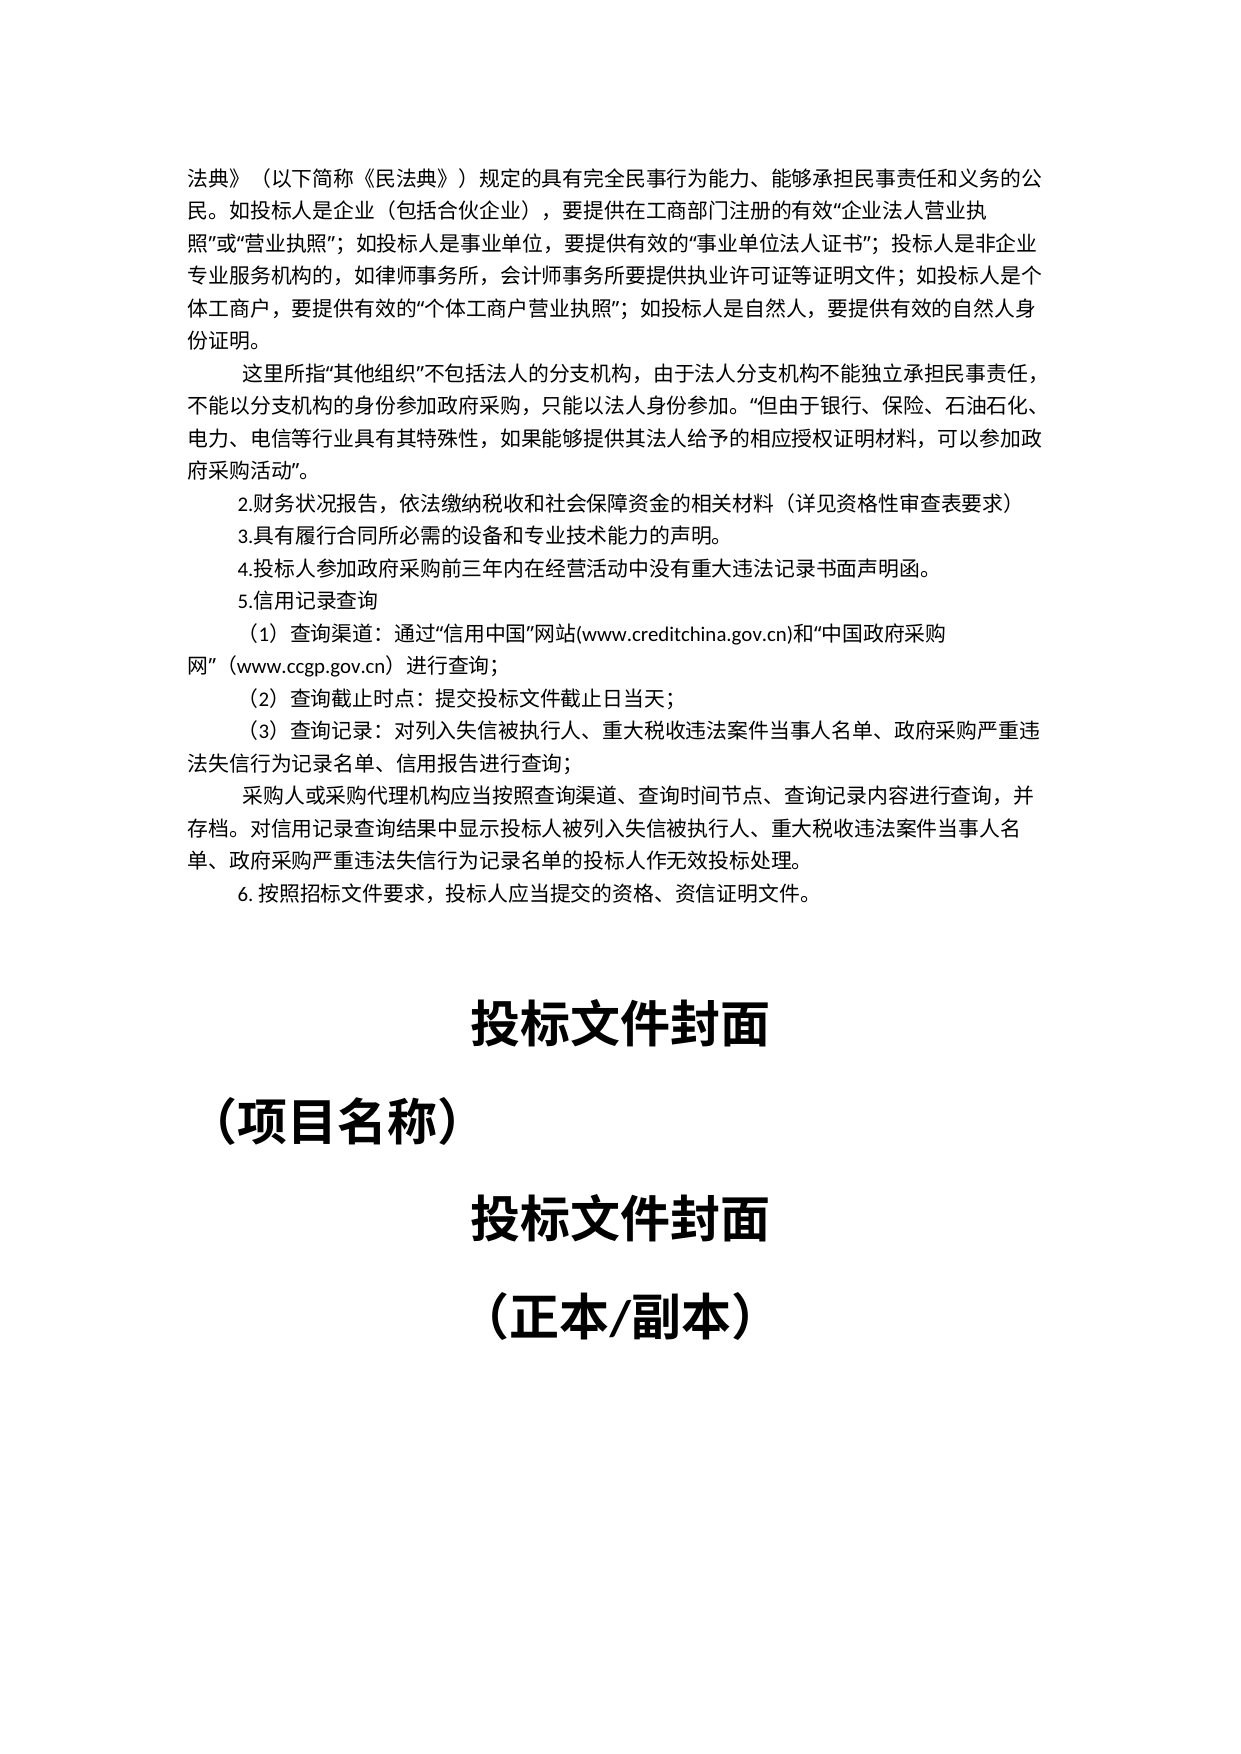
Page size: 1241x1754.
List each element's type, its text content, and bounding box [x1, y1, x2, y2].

text 采购人或采购代理机构应当按照查询渠道、查询时间节点、查询记录内容进行查询，并存档。对信用记录查询结果中显示投标人被列入失信被执行人、重大税收违法案件当事人名单、政府采购严重违法失信行为记录名单的投标人作无效投标处理。 [187, 779, 1053, 877]
text 4.投标人参加政府采购前三年内在经营活动中没有重大违法记录书面声明函。 [187, 552, 1053, 584]
text 这里所指“其他组织”不包括法人的分支机构，由于法人分支机构不能独立承担民事责任，不能以分支机构的身份参加政府采购，只能以法人身份参加。“但由于银行、保险、石油石化、电力、电信等行业具有其特殊性，如果能够提供其法人给予的相应授权证明材料，可以参加政府采购活动”。 [187, 357, 1053, 487]
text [187, 162, 1053, 357]
text （项目名称） [187, 1072, 1053, 1169]
text 2.财务状况报告，依法缴纳税收和社会保障资金的相关材料（详见资格性审查表要求） [187, 487, 1053, 519]
text 投标文件封面 [187, 974, 1053, 1072]
text （3）查询记录：对列入失信被执行人、重大税收违法案件当事人名单、政府采购严重违法失信行为记录名单、信用报告进行查询； [187, 714, 1053, 779]
text 5.信用记录查询 [187, 584, 1053, 617]
text （正本/副本） [187, 1267, 1053, 1364]
text 6. 按照招标文件要求，投标人应当提交的资格、资信证明文件。 [187, 877, 1053, 909]
text （1）查询渠道：通过“信用中国”网站(www.creditchina.gov.cn)和“中国政府采购网”（www.ccgp.gov.cn）进行查询； [187, 617, 1053, 682]
text 3.具有履行合同所必需的设备和专业技术能力的声明。 [187, 519, 1053, 552]
text （2）查询截止时点：提交投标文件截止日当天； [187, 682, 1053, 714]
text 投标文件封面 [187, 1169, 1053, 1267]
